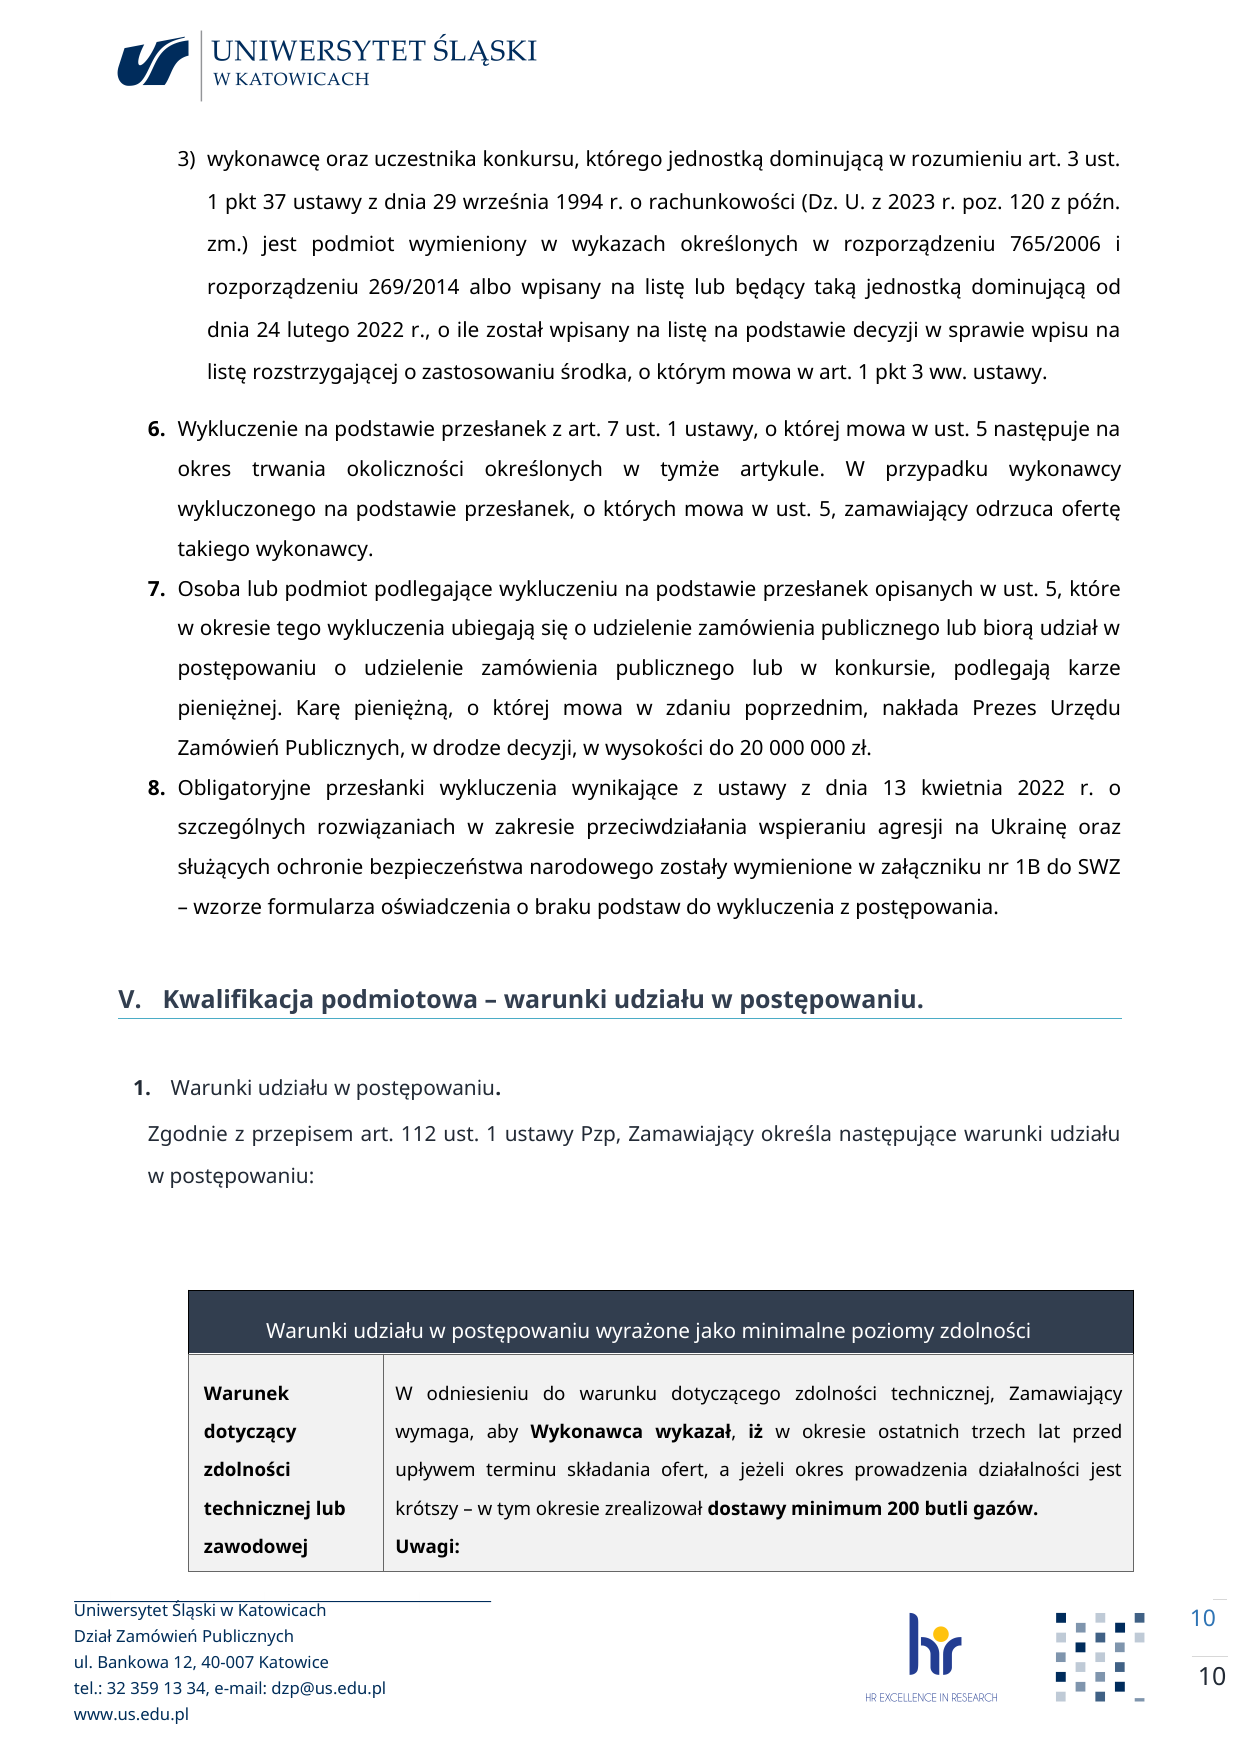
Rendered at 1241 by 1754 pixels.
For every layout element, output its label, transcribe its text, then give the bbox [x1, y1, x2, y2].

subtitle wykonawcę oraz uczestnika konkursu, którego jednostką dominującą w rozumieniu art. 3 ust. 1 pkt 37 ustawy z dnia 29 września 1994 r. o rachunkowości (Dz. U. z 2023 r. poz. 120 z późn. zm.) jest podmiot wymieniony w wykazach określonych w rozporządzeniu 765/2006 i rozporządzeniu 269/2014 albo wpisany na listę lub będący taką jednostką dominującą od dnia 24 lutego 2022 r., o ile został wpisany na listę na podstawie decyzji w sprawie wpisu na listę rozstrzygającej o zastosowaniu środka, o którym mowa w art. 1 pkt 3 ww. ustawy. [177, 144, 1122, 386]
table_cell Warunek dotyczący zdolności technicznej lub zawodowej [189, 1355, 383, 1571]
subtitle Osoba lub podmiot podlegające wykluczeniu na podstawie przesłanek opisanych w ust. 5, które w okresie tego wykluczenia ubiegają się o udzielenie zamówienia publicznego lub biorą udział w postępowaniu o udzielenie zamówienia publicznego lub w konkursie, podlegają karze pieniężnej. Karę pieniężną, o której mowa w zdaniu poprzednim, nakłada Prezes Urzędu Zamówień Publicznych, w drodze decyzji, w wysokości do 20 000 000 zł. [148, 574, 1122, 761]
subtitle Wykluczenie na podstawie przesłanek z art. 7 ust. 1 ustawy, o której mowa w ust. 5 następuje na okres trwania okoliczności określonych w tymże artykule. W przypadku wykonawcy wykluczonego na podstawie przesłanek, o których mowa w ust. 5, zamawiający odrzuca ofertę takiego wykonawcy. [148, 414, 1122, 562]
picture [0, 1592, 492, 1610]
subtitle Obligatoryjne przesłanki wykluczenia wynikające z ustawy z dnia 13 kwietnia 2022 r. o szczególnych rozwiązaniach w zakresie przeciwdziałania wspieraniu agresji na Ukrainę oraz służących ochronie bezpieczeństwa narodowego zostały wymienione w załączniku nr 1B do SWZ – wzorze formularza oświadczenia o braku podstaw do wykluczenia z postępowania. [148, 773, 1122, 921]
text Zgodnie z przepisem art. 112 ust. 1 ustawy Pzp, Zamawiający określa następujące warunki udziału w postępowaniu: [148, 1119, 1122, 1190]
subtitle Warunki udziału w postępowaniu. [133, 1073, 1122, 1101]
picture [0, 0, 1240, 137]
subtitle Kwalifikacja podmiotowa – warunki udziału w postępowaniu. [118, 982, 1122, 1018]
picture [797, 1485, 1174, 1731]
table_header Warunki udziału w postępowaniu wyrażone jako minimalne poziomy zdolności [189, 1291, 1133, 1353]
